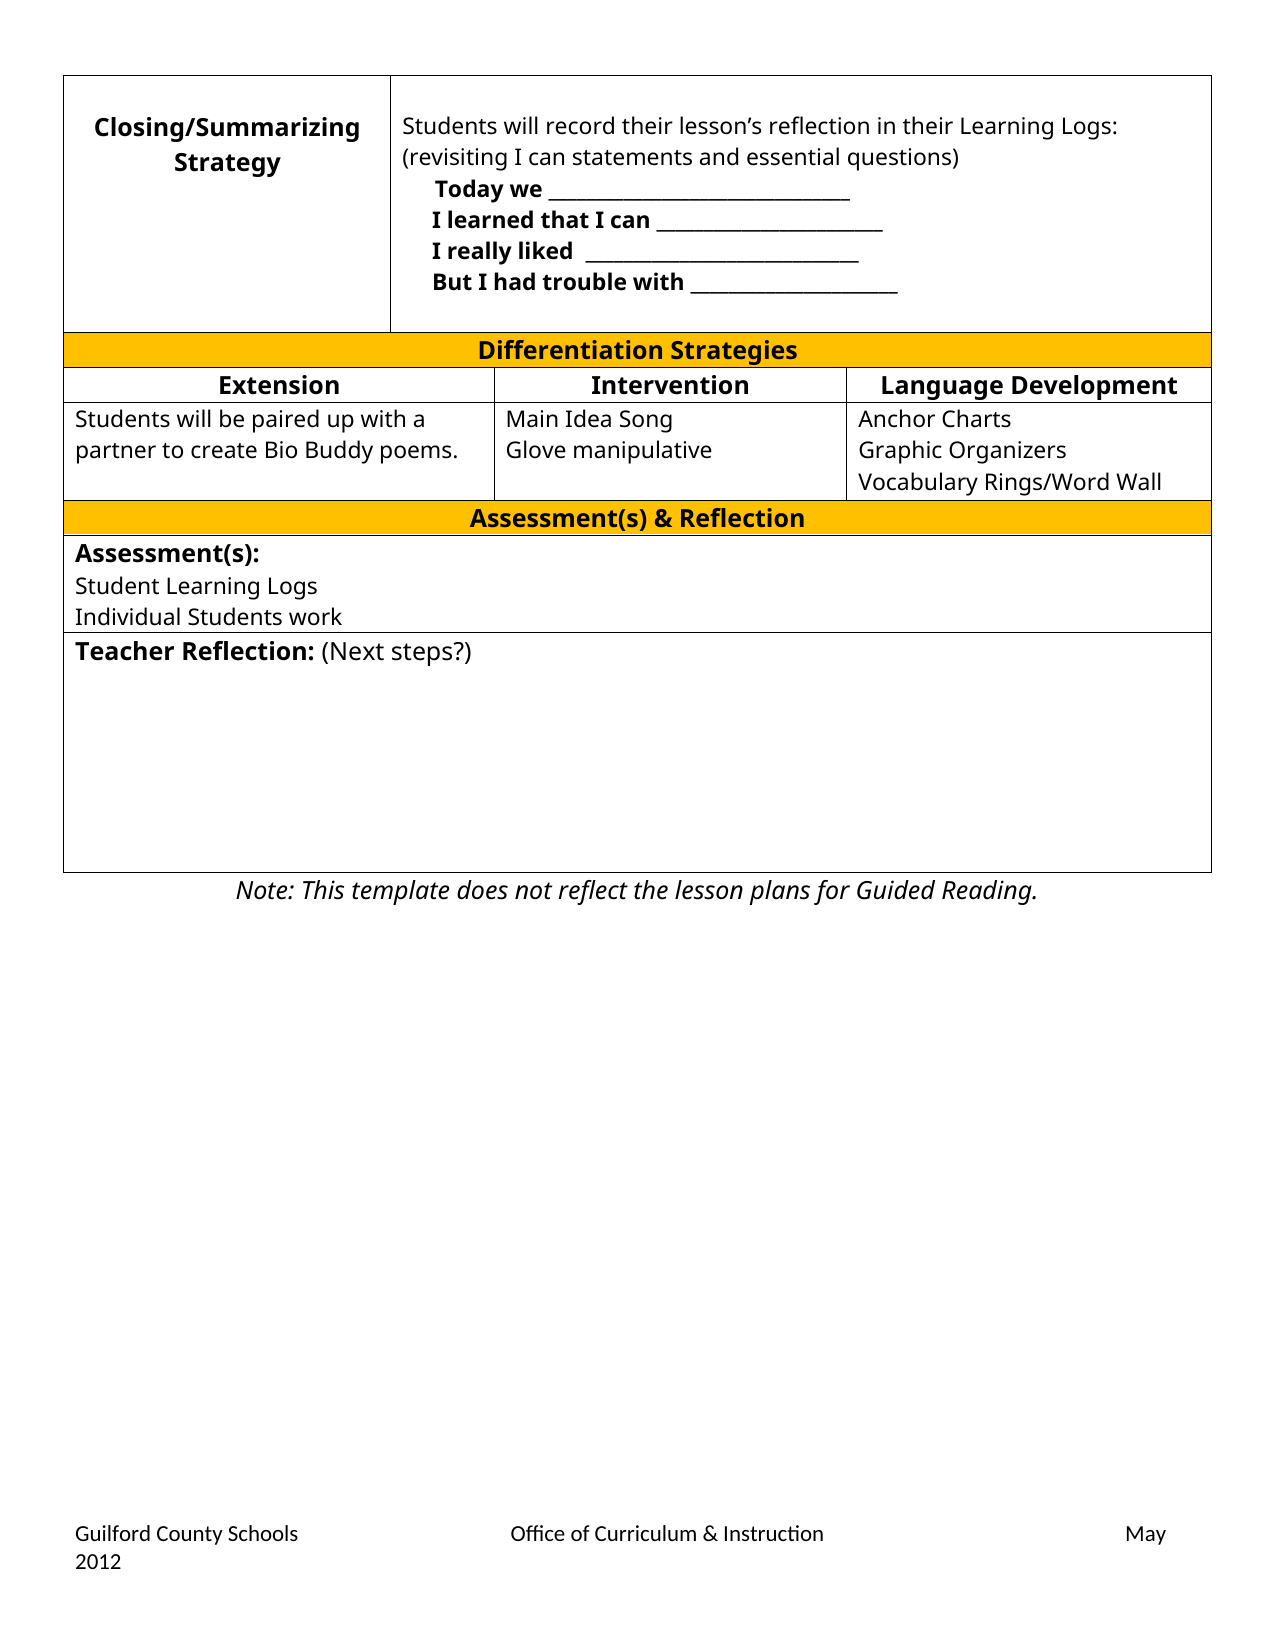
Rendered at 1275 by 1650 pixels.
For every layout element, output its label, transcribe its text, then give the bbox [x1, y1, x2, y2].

table_cell Closing/Summarizing Strategy [64, 76, 390, 332]
table_cell Extension [64, 368, 494, 402]
table_cell Students will be paired up with a partner to create Bio Buddy poems. [64, 403, 494, 499]
table_cell Language Development [847, 368, 1211, 402]
table_cell Assessment(s): Student Learning Logs Individual Students work [64, 536, 1211, 632]
table_cell Students will record their lesson’s reflection in their Learning Logs: (revisiting I can statements and essential questions) Today we ________________________________ I learned that I can ________________________ I really liked _____________________________ But I had trouble with ______________________ [391, 76, 1211, 332]
table_cell Assessment(s) & Reflection [64, 501, 1211, 534]
table_cell Teacher Reflection: (Next steps?) [64, 633, 1211, 872]
table_cell Anchor Charts Graphic Organizers Vocabulary Rings/Word Wall [847, 403, 1211, 499]
table_cell Intervention [495, 368, 846, 402]
table_cell Differentiation Strategies [64, 333, 1211, 367]
text Note: This template does not reflect the lesson plans for Guided Reading. [75, 873, 1200, 907]
table_cell Main Idea Song Glove manipulative [495, 403, 846, 499]
